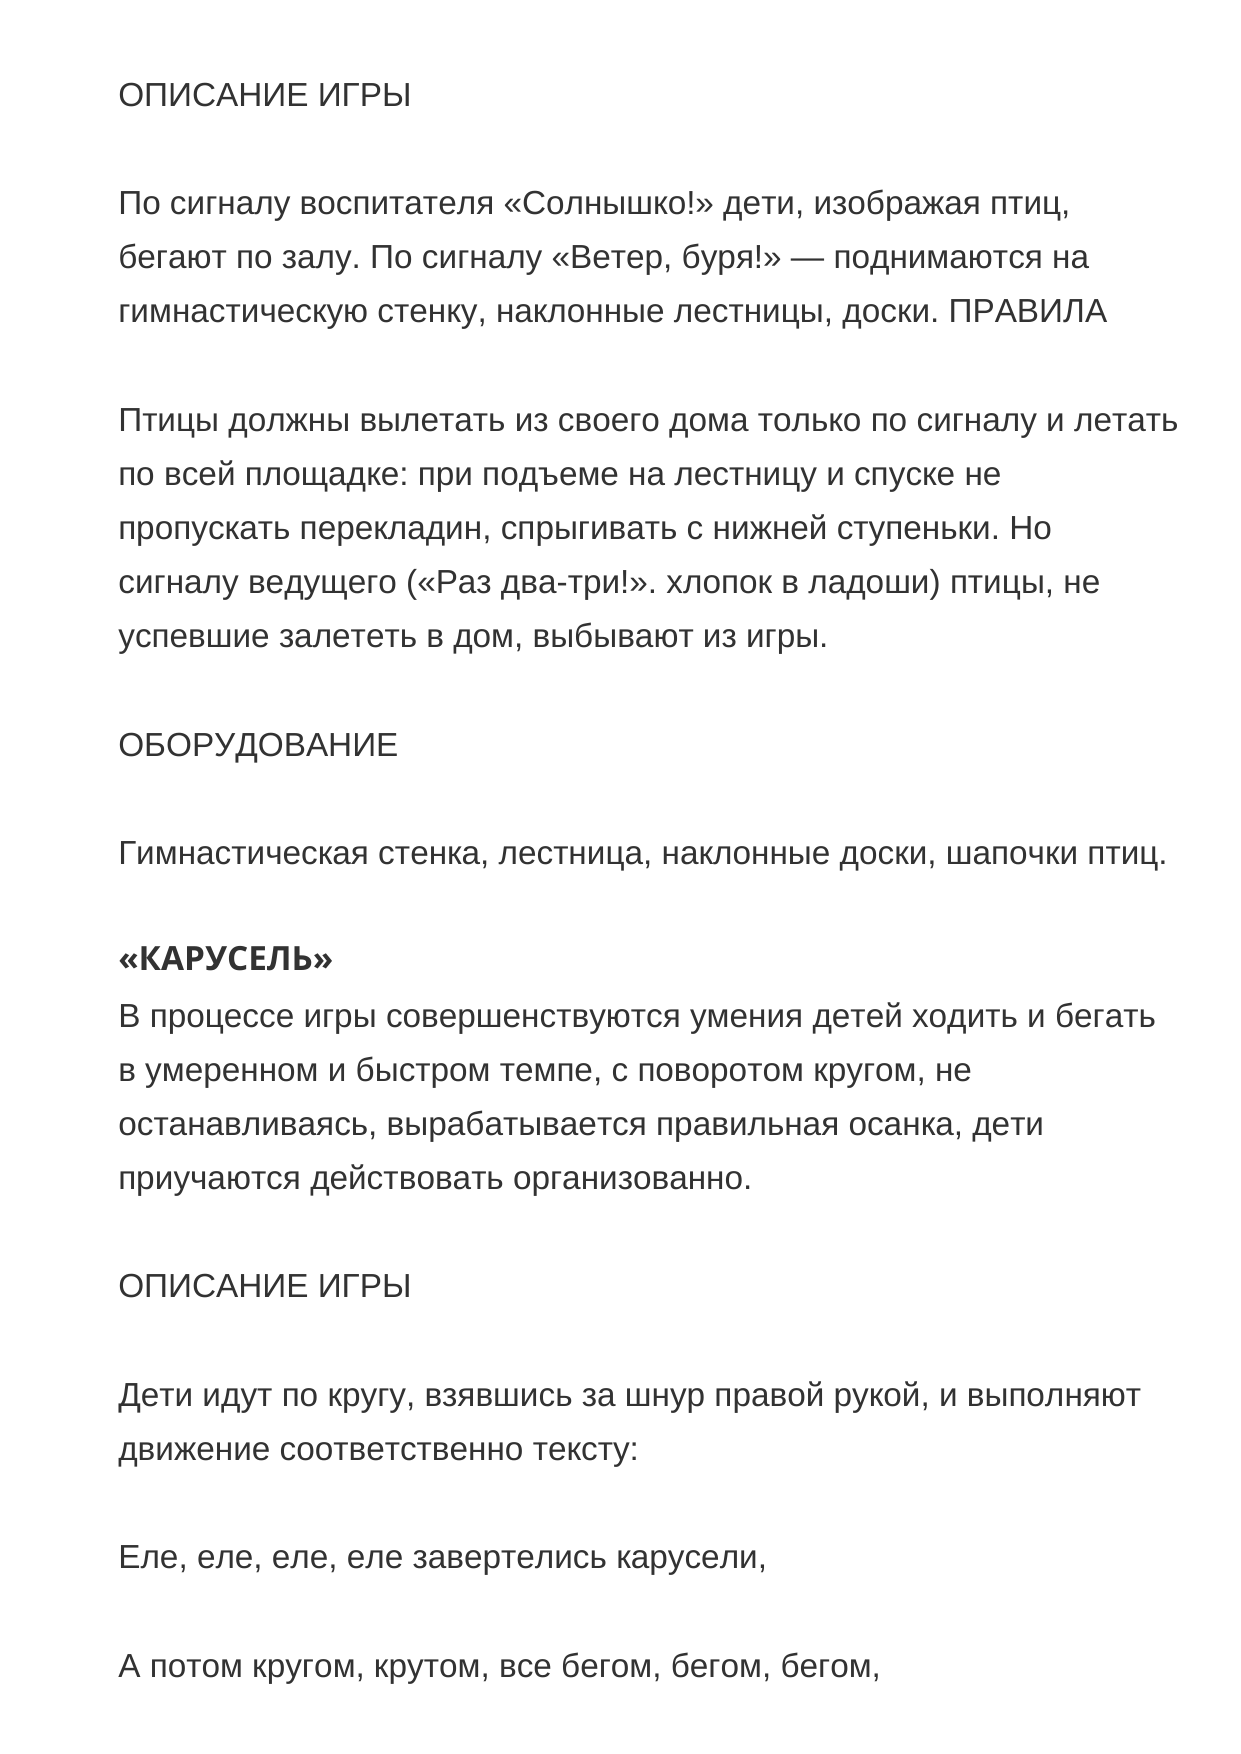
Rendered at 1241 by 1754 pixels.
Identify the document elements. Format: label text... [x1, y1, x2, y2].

text Птицы должны вылетать из своего дома только по сигналу и летать по всей площадке: при подъеме на лестницу и спуске не пропускать перекладин, спрыгивать с нижней ступеньки. Но сигналу ведущего («Раз два-три!». хлопок в ладоши) птицы, не успевшие залететь в дом, выбывают из игры. [118, 384, 1181, 655]
text По сигналу воспитателя «Солнышко!» дети, изображая птиц, бегают по залу. По сигналу «Ветер, буря!» — поднимаются на гимнастическую стенку, наклонные лестницы, доски. ПРАВИЛА [118, 167, 1181, 330]
text Еле, еле, еле, еле завертелись карусели, [118, 1522, 1181, 1576]
text ОПИСАНИЕ ИГРЫ [118, 1251, 1181, 1305]
text А потом кругом, крутом, все бегом, бегом, бегом, [118, 1630, 1181, 1684]
text В процессе игры совершенствуются умения детей ходить и бегать в умеренном и быстром темпе, с поворотом кругом, не останавливаясь, вырабатывается правильная осанка, дети приучаются действовать организованно. [118, 980, 1181, 1197]
text ОПИСАНИЕ ИГРЫ [118, 59, 1181, 113]
text ОБОРУДОВАНИЕ [118, 709, 1181, 763]
text «КАРУСЕЛЬ» [118, 926, 1181, 980]
text Гимнастическая стенка, лестница, наклонные доски, шапочки птиц. [118, 817, 1181, 872]
text Дети идут по кругу, взявшись за шнур правой рукой, и выполняют движение соответственно тексту: [118, 1359, 1181, 1467]
